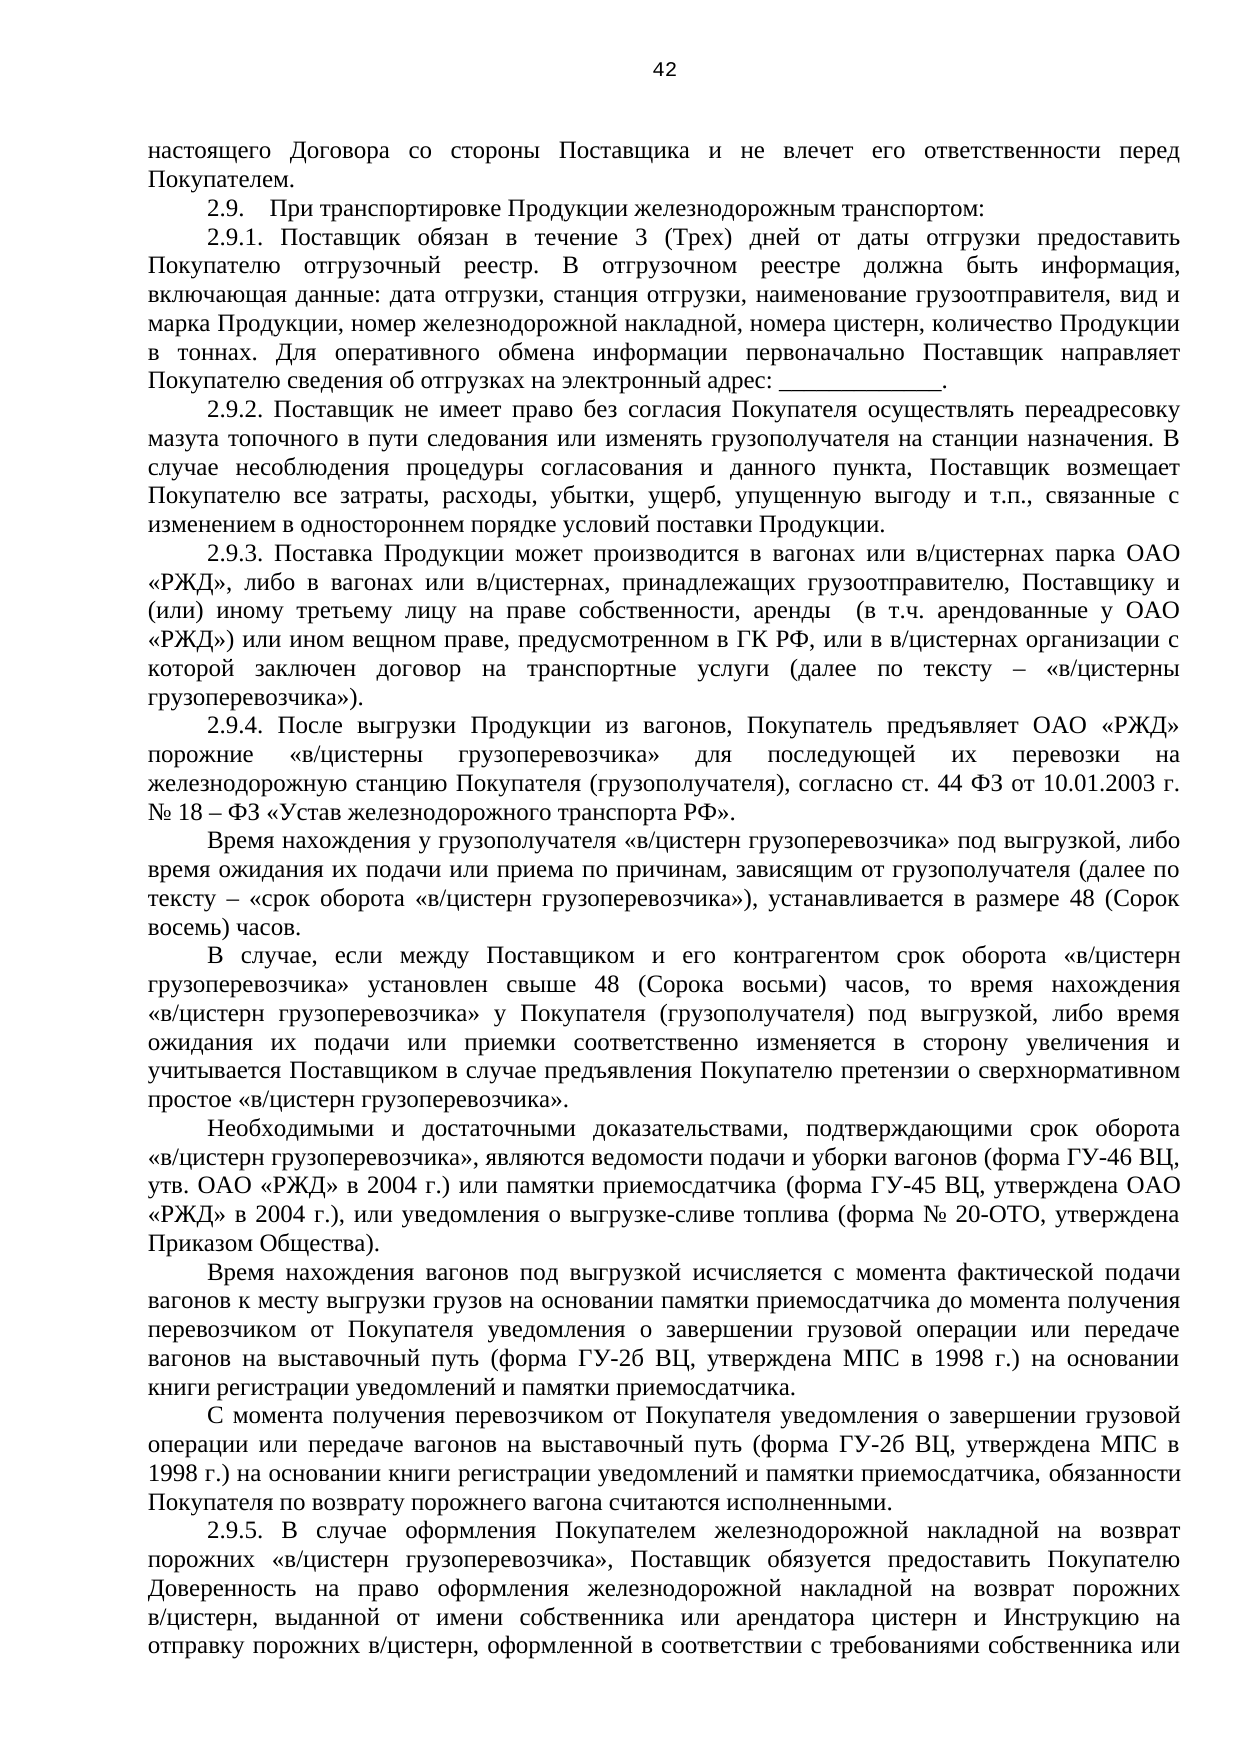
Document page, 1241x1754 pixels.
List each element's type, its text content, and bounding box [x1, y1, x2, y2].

text 2.9. При транспортировке Продукции железнодорожным транспортом: [207, 193, 1181, 222]
text Время нахождения у грузополучателя «в/цистерн грузоперевозчика» под выгрузкой, либо время ожидания их подачи или приема по причинам, зависящим от грузополучателя (далее по тексту – «срок оборота «в/цистерн грузоперевозчика»), устанавливается в размере 48 (Сорок восемь) часов. [148, 825, 1181, 940]
text 2.9.3. Поставка Продукции может производится в вагонах или в/цистернах парка ОАО «РЖД», либо в вагонах или в/цистернах, принадлежащих грузоотправителю, Поставщику и (или) иному третьему лицу на праве собственности, аренды (в т.ч. арендованные у ОАО «РЖД») или ином вещном праве, предусмотренном в ГК РФ, или в в/цистернах организации с которой заключен договор на транспортные услуги (далее по тексту – «в/цистерны грузоперевозчика»). [148, 538, 1181, 710]
text Необходимыми и достаточными доказательствами, подтверждающими срок оборота «в/цистерн грузоперевозчика», являются ведомости подачи и уборки вагонов (форма ГУ-46 ВЦ, утв. ОАО «РЖД» в 2004 г.) или памятки приемосдатчика (форма ГУ-45 ВЦ, утверждена ОАО «РЖД» в 2004 г.), или уведомления о выгрузке-сливе топлива (форма № 20-ОТО, утверждена Приказом Общества). [148, 1113, 1181, 1257]
text 2.9.1. Поставщик обязан в течение 3 (Трех) дней от даты отгрузки предоставить Покупателю отгрузочный реестр. В отгрузочном реестре должна быть информация, включающая данные: дата отгрузки, станция отгрузки, наименование грузоотправителя, вид и марка Продукции, номер железнодорожной накладной, номера цистерн, количество Продукции в тоннах. Для оперативного обмена информации первоначально Поставщик направляет Покупателю сведения об отгрузках на электронный адрес: _____________. [148, 222, 1181, 394]
text 2.9.4. После выгрузки Продукции из вагонов, Покупатель предъявляет ОАО «РЖД» порожние «в/цистерны грузоперевозчика» для последующей их перевозки на железнодорожную станцию Покупателя (грузополучателя), согласно ст. 44 ФЗ от 10.01.2003 г. № 18 – ФЗ «Устав железнодорожного транспорта РФ». [148, 710, 1181, 825]
text В случае, если между Поставщиком и его контрагентом срок оборота «в/цистерн грузоперевозчика» установлен свыше 48 (Сорока восьми) часов, то время нахождения «в/цистерн грузоперевозчика» у Покупателя (грузополучателя) под выгрузкой, либо время ожидания их подачи или приемки соответственно изменяется в сторону увеличения и учитывается Поставщиком в случае предъявления Покупателю претензии о сверхнормативном простое «в/цистерн грузоперевозчика». [148, 940, 1181, 1113]
text Время нахождения вагонов под выгрузкой исчисляется с момента фактической подачи вагонов к месту выгрузки грузов на основании памятки приемосдатчика до момента получения перевозчиком от Покупателя уведомления о завершении грузовой операции или передаче вагонов на выставочный путь (форма ГУ-2б ВЦ, утверждена МПС в 1998 г.) на основании книги регистрации уведомлений и памятки приемосдатчика. [148, 1257, 1181, 1400]
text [148, 1515, 1181, 1659]
text С момента получения перевозчиком от Покупателя уведомления о завершении грузовой операции или передаче вагонов на выставочный путь (форма ГУ-2б ВЦ, утверждена МПС в 1998 г.) на основании книги регистрации уведомлений и памятки приемосдатчика, обязанности Покупателя по возврату порожнего вагона считаются исполненными. [148, 1400, 1181, 1515]
text 2.9.2. Поставщик не имеет право без согласия Покупателя осуществлять переадресовку мазута топочного в пути следования или изменять грузополучателя на станции назначения. В случае несоблюдения процедуры согласования и данного пункта, Поставщик возмещает Покупателю все затраты, расходы, убытки, ущерб, упущенную выгоду и т.п., связанные с изменением в одностороннем порядке условий поставки Продукции. [148, 394, 1181, 538]
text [148, 135, 1181, 193]
